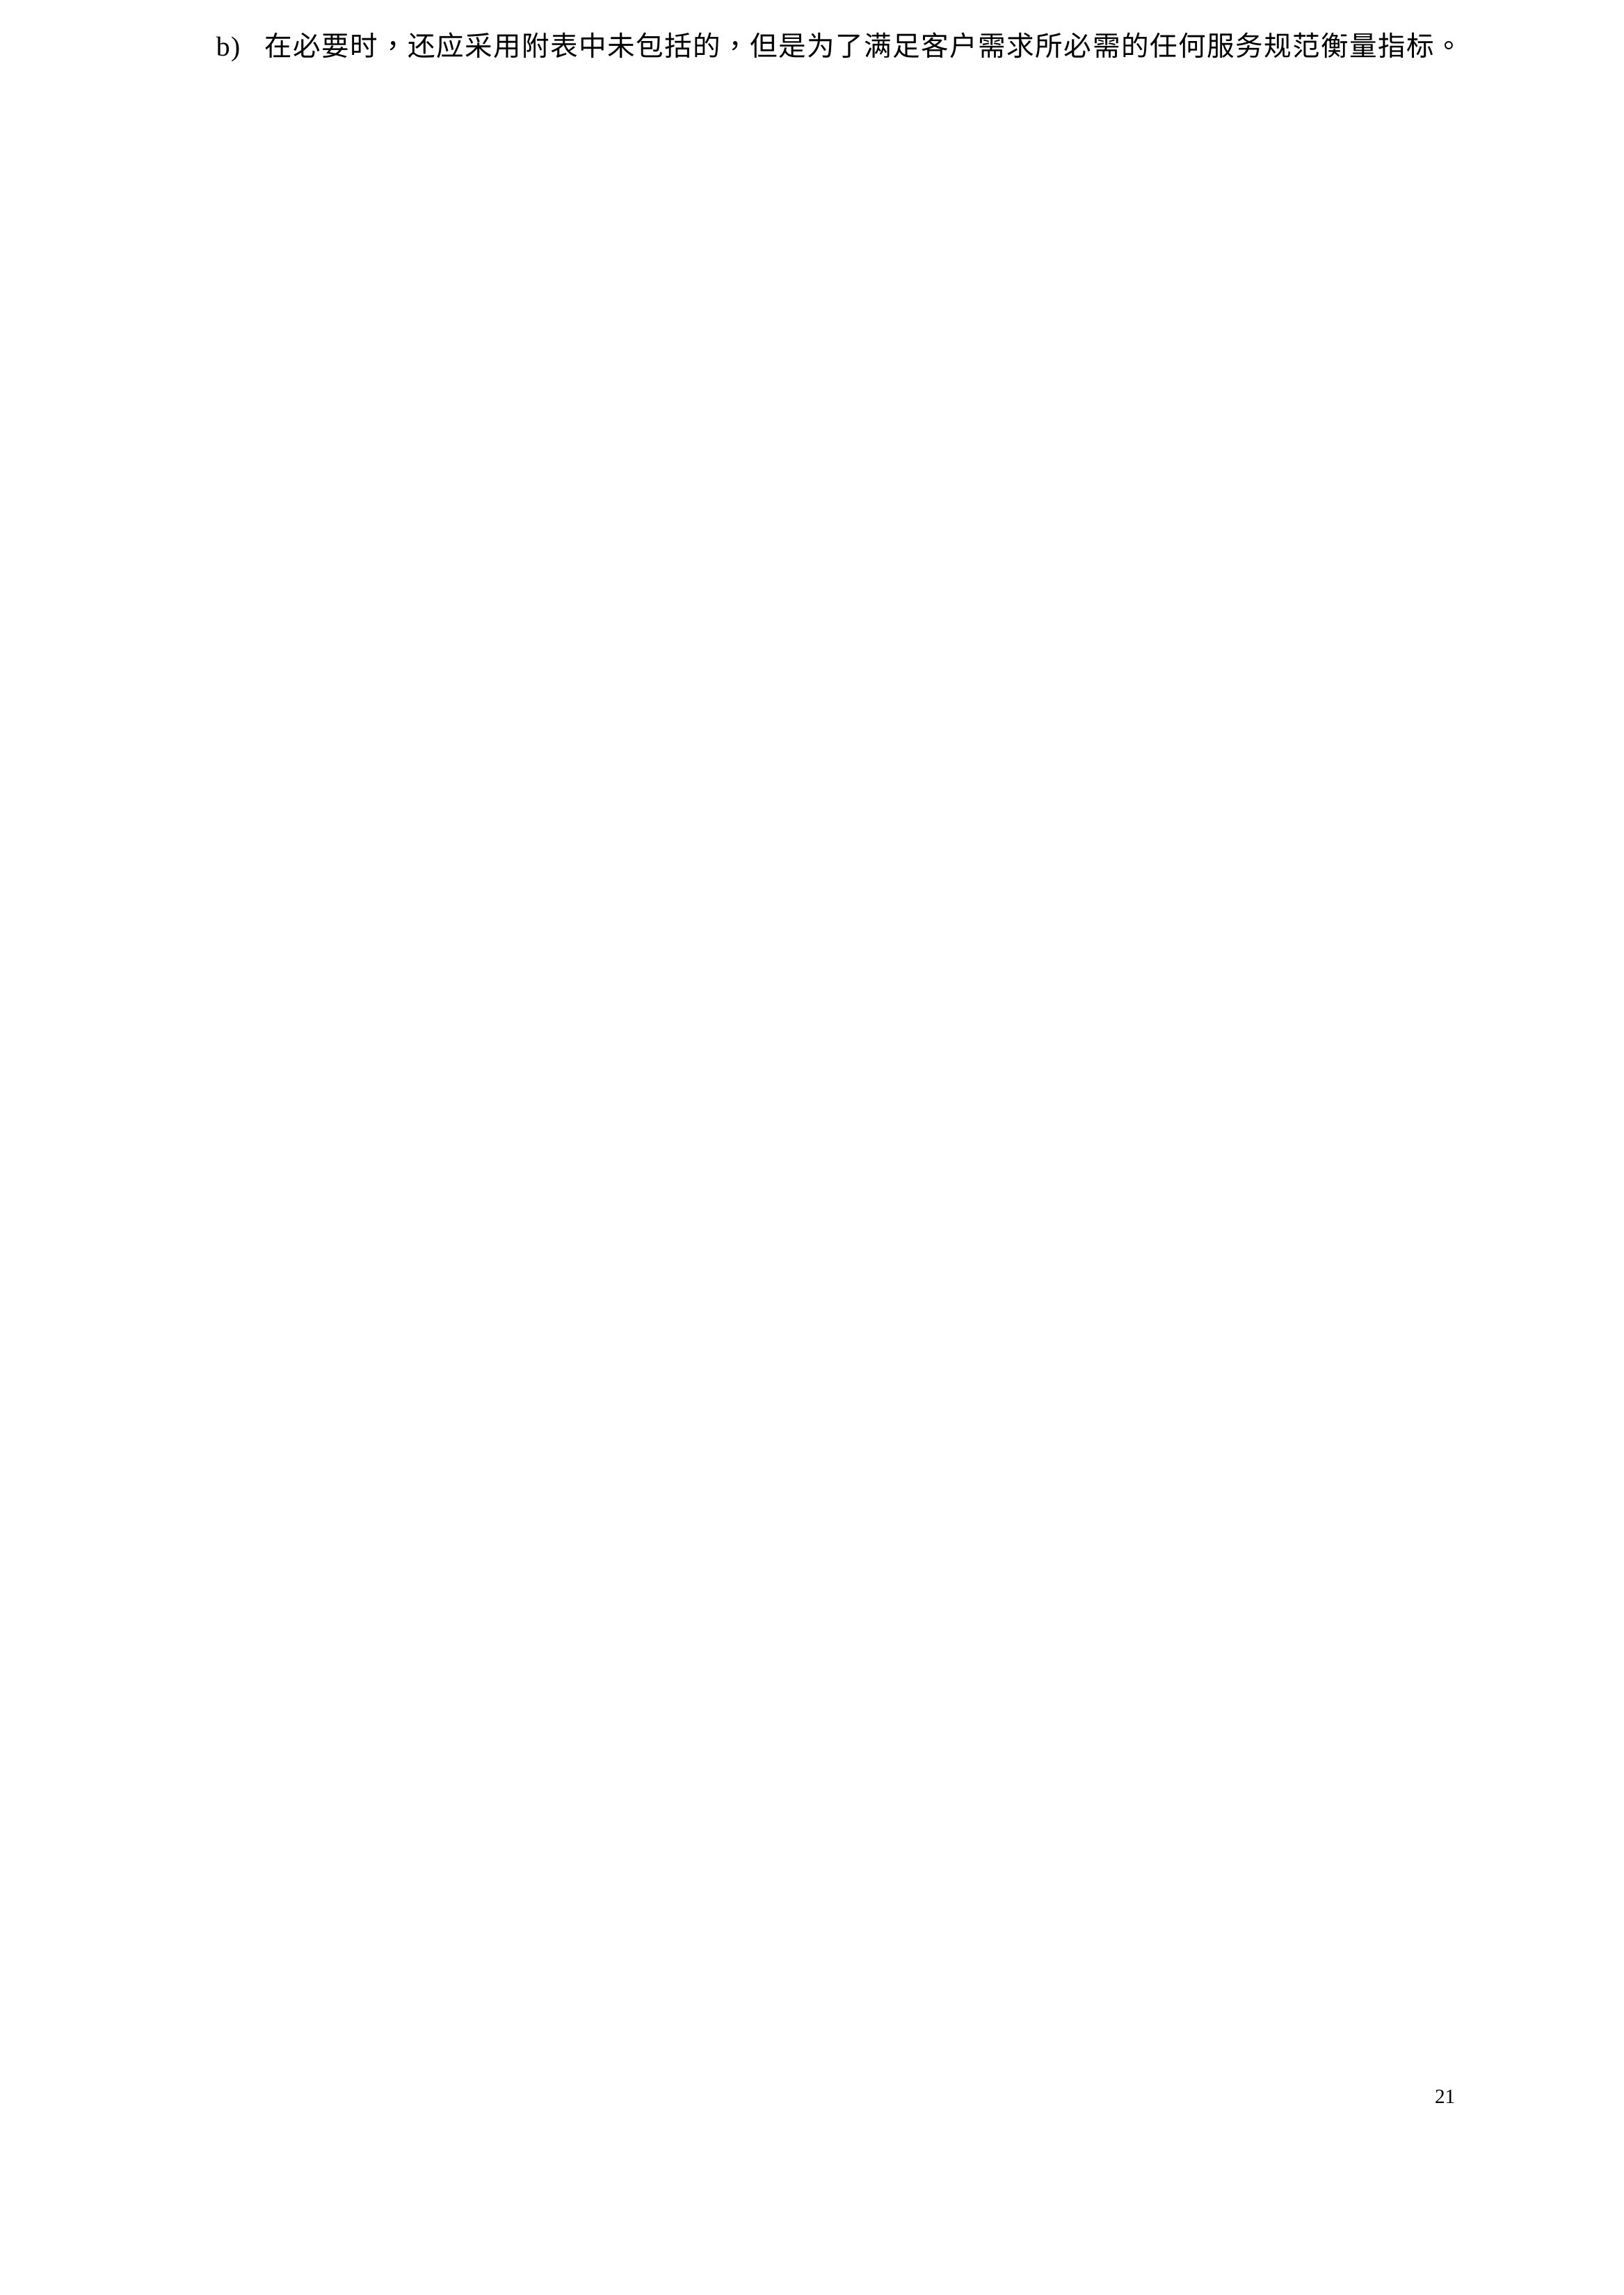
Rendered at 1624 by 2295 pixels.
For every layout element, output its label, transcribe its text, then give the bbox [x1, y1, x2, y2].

text b) 在必要时，还应采用附表中未包括的，但是为了满足客户需求所必需的任何服务规范衡量指标。 [157, 29, 1463, 63]
